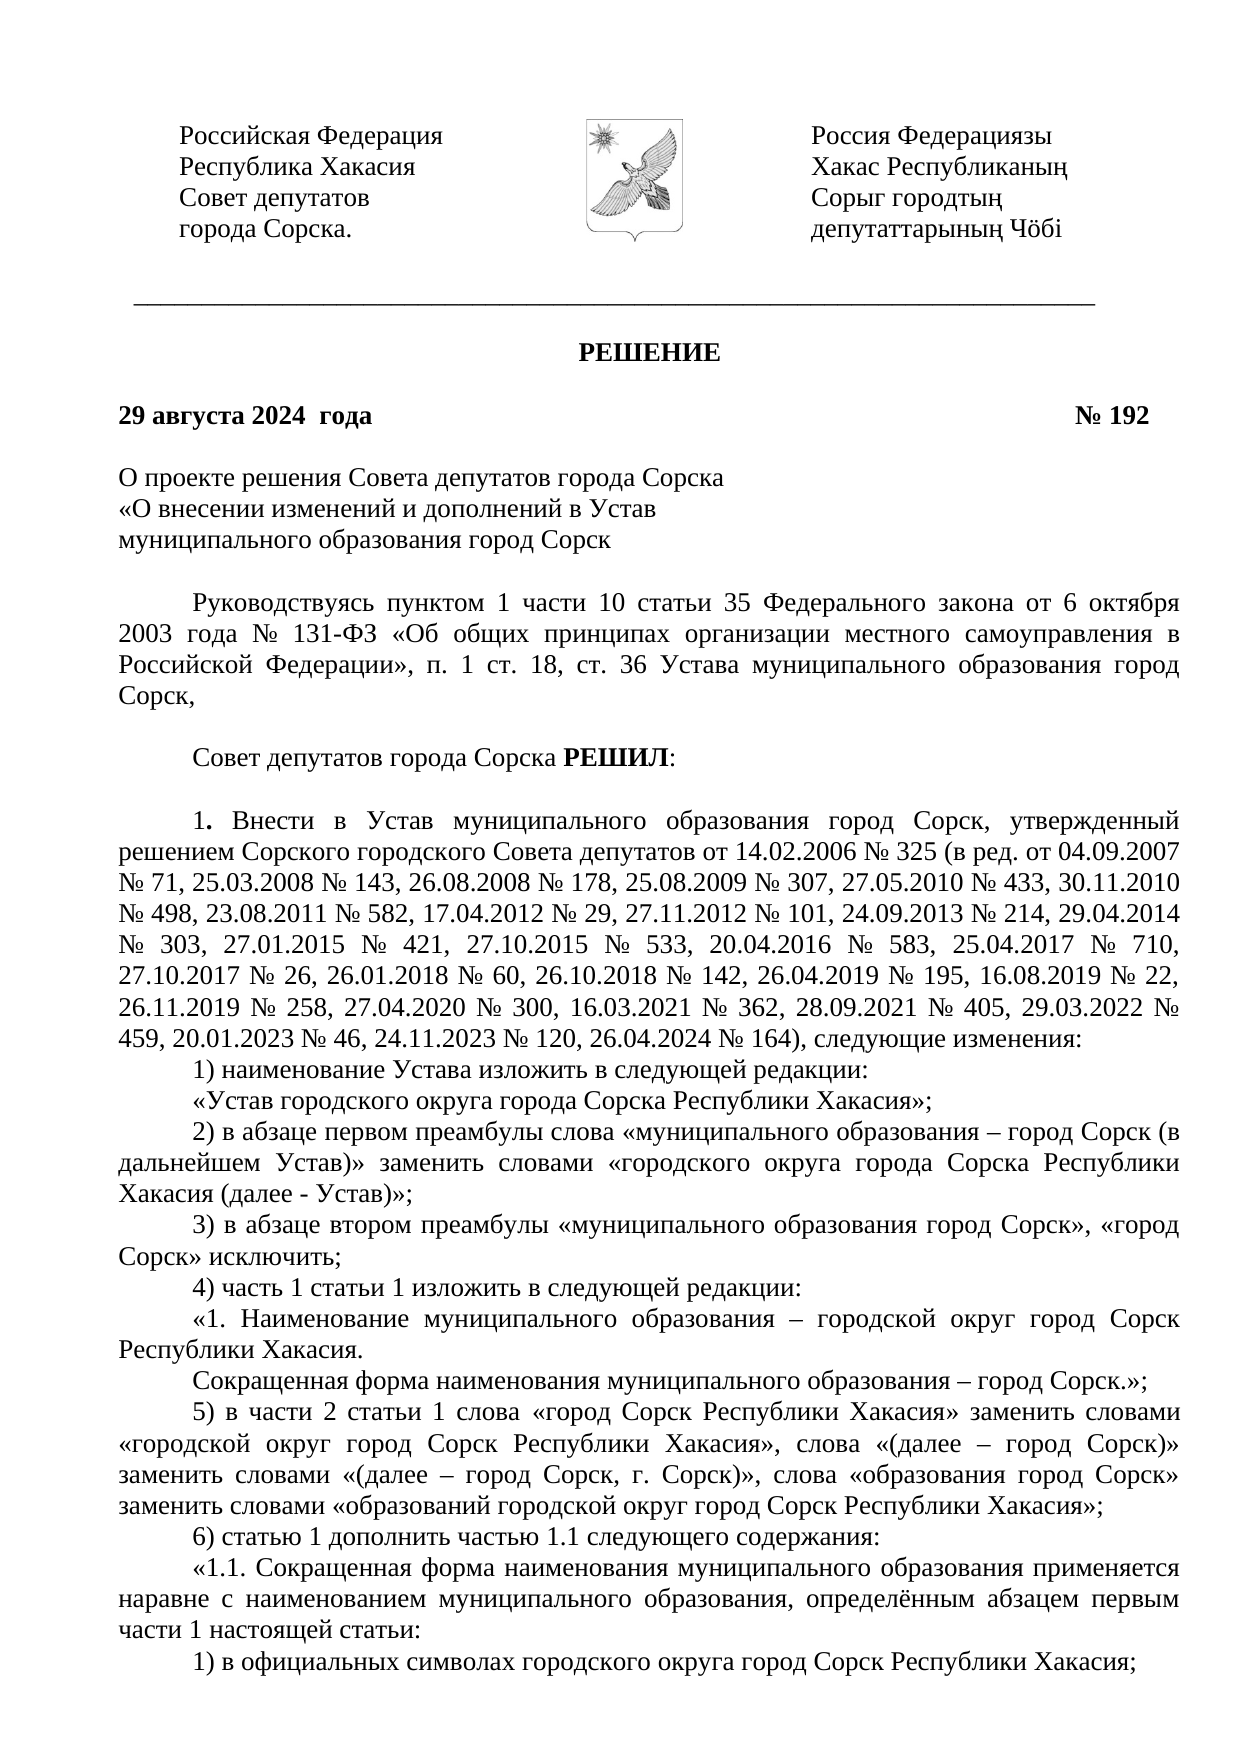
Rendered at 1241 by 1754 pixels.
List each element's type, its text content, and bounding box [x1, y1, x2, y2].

table_header Российская Федерация Республика Хакасия Совет депутатов города Сорска. [168, 119, 476, 276]
text «Устав городского округа города Сорска Республики Хакасия»; [118, 1084, 1181, 1115]
text «О внесении изменений и дополнений в Устав [118, 492, 1181, 523]
text муниципального образования город Сорск [118, 523, 1181, 554]
text «1. Наименование муниципального образования – городской округ город Сорск Республики Хакасия. [118, 1302, 1181, 1364]
text 5) в части 2 статьи 1 слова «город Сорск Республики Хакасия» заменить словами «городской округ город Сорск Республики Хакасия», слова «(далее – город Сорск)» заменить словами «(далее – город Сорск, г. Сорск)», слова «образования город Сорск» заменить словами «образований городской округ город Сорск Республики Хакасия»; [118, 1396, 1181, 1520]
text 1) наименование Устава изложить в следующей редакции: [118, 1053, 1181, 1084]
text «1.1. Сокращенная форма наименования муниципального образования применяется наравне с наименованием муниципального образования, определённым абзацем первым части 1 настоящей статьи: [118, 1551, 1181, 1645]
text Сокращенная форма наименования муниципального образования – город Сорск.»; [118, 1364, 1181, 1396]
text 1. Внести в Устав муниципального образования город Сорск, утвержденный решением Сорского городского Совета депутатов от 14.02.2006 № 325 (в ред. от 04.09.2007 № 71, 25.03.2008 № 143, 26.08.2008 № 178, 25.08.2009 № 307, 27.05.2010 № 433, 30.11.2010 № 498, 23.08.2011 № 582, 17.04.2012 № 29, 27.11.2012 № 101, 24.09.2013 № 214, 29.04.2014 № 303, 27.01.2015 № 421, 27.10.2015 № 533, 20.04.2016 № 583, 25.04.2017 № 710, 27.10.2017 № 26, 26.01.2018 № 60, 26.10.2018 № 142, 26.04.2019 № 195, 16.08.2019 № 22, 26.11.2019 № 258, 27.04.2020 № 300, 16.03.2021 № 362, 28.09.2021 № 405, 29.03.2022 № 459, 20.01.2023 № 46, 24.11.2023 № 120, 26.04.2024 № 164), следующие изменения: [118, 804, 1181, 1053]
text РЕШЕНИЕ [118, 337, 1181, 368]
text 1) в официальных символах городского округа город Сорск Республики Хакасия; [118, 1645, 1181, 1676]
text 29 августа 2024 года № 192 [118, 399, 1181, 430]
text Руководствуясь пунктом 1 части 10 статьи 35 Федерального закона от 6 октября 2003 года № 131-ФЗ «Об общих принципах организации местного самоуправления в Российской Федерации», п. 1 ст. 18, ст. 36 Устава муниципального образования город Сорск, [118, 586, 1181, 710]
text Совет депутатов города Сорска РЕШИЛ: [118, 741, 1181, 773]
text 2) в абзаце первом преамбулы слова «муниципального образования – город Сорск (в дальнейшем Устав)» заменить словами «городского округа города Сорска Республики Хакасия (далее - Устав)»; [118, 1115, 1181, 1209]
text О проекте решения Совета депутатов города Сорска [118, 461, 1181, 492]
table_header [477, 119, 792, 276]
picture [586, 119, 683, 242]
text _______________________________________________________________________ [118, 277, 1181, 308]
table_header Россия Федерациязы Хакас Республиканың Сорыг городтың депутаттарының Чöбi [793, 119, 1131, 276]
text 3) в абзаце втором преамбулы «муниципального образования город Сорск», «город Сорск» исключить; [118, 1209, 1181, 1271]
text 6) статью 1 дополнить частью 1.1 следующего содержания: [118, 1520, 1181, 1551]
text 4) часть 1 статьи 1 изложить в следующей редакции: [118, 1271, 1181, 1302]
